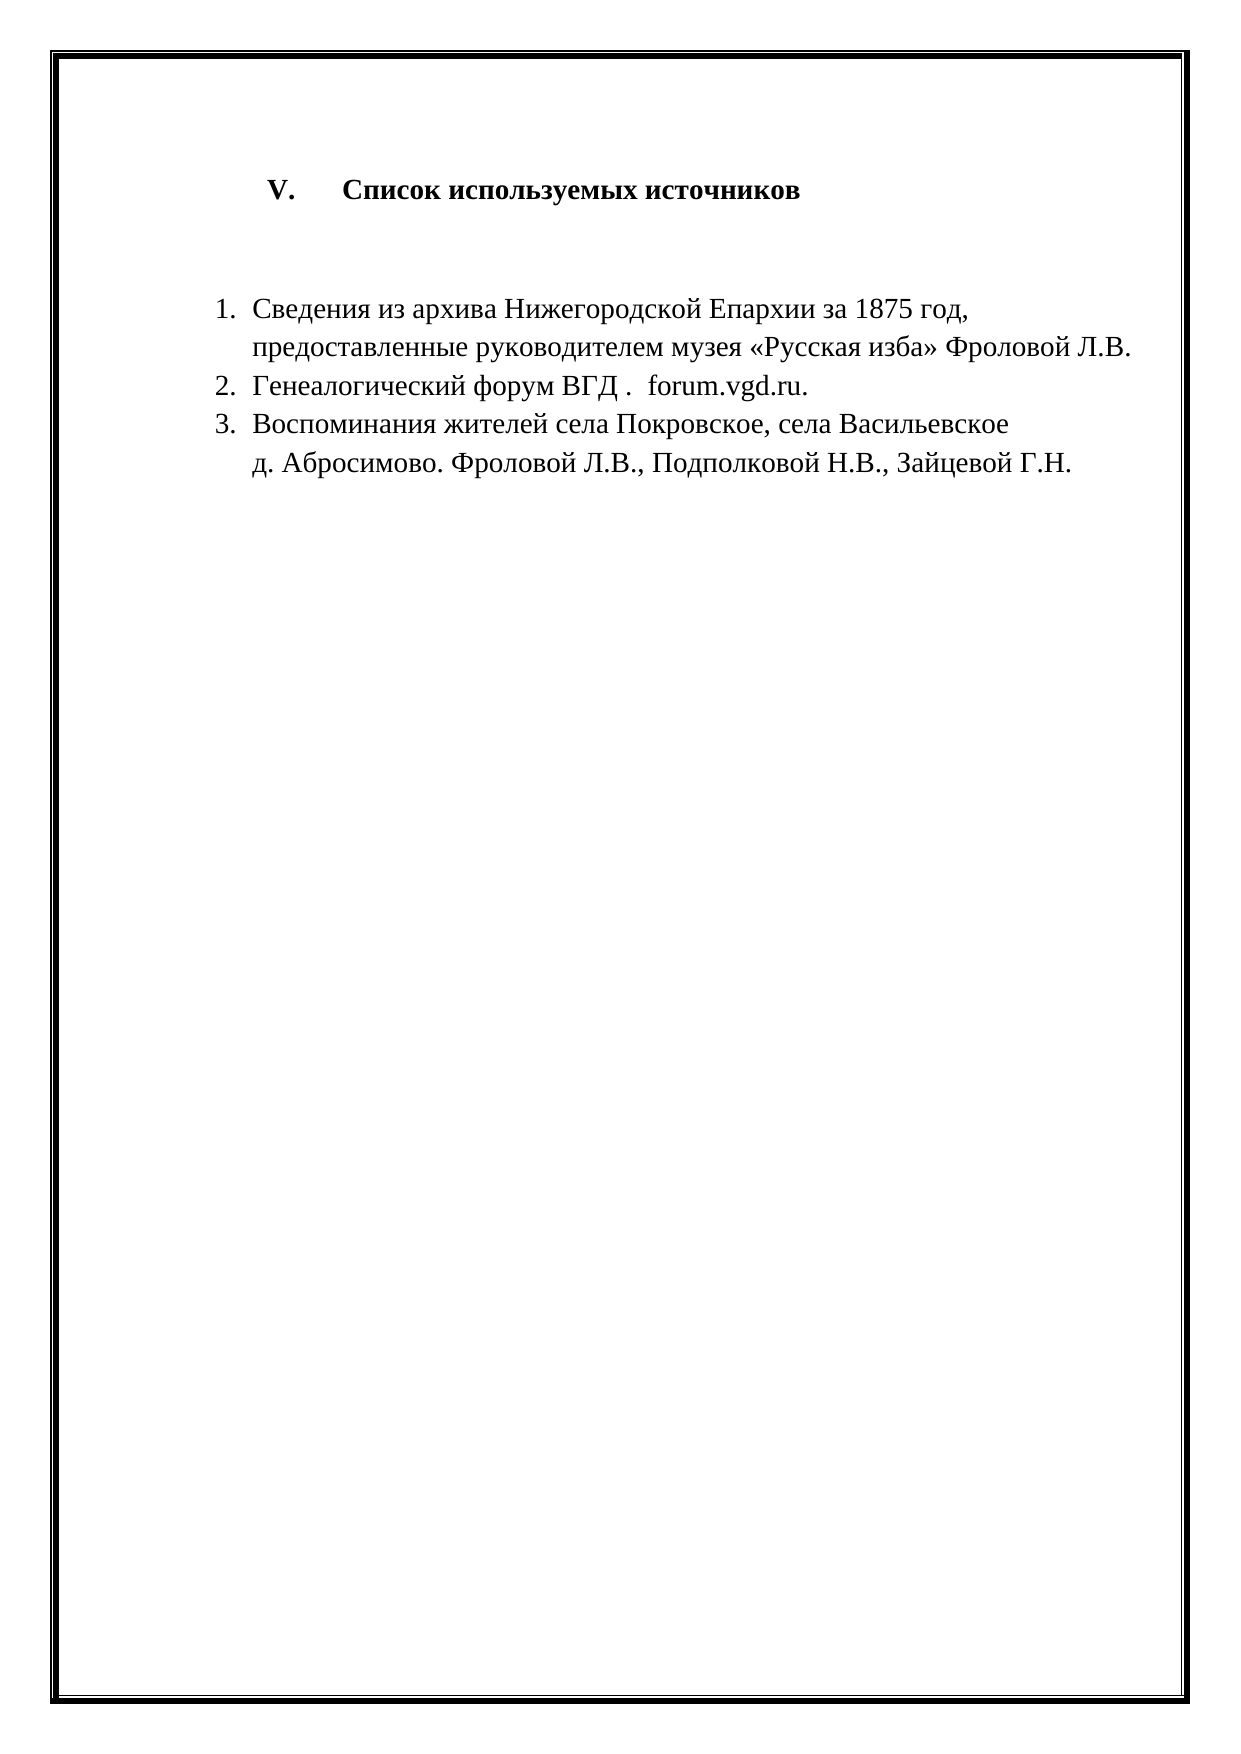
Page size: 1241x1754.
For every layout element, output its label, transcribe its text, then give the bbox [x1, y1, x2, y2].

list Воспоминания жителей села Покровское, села Васильевское д. Абросимово. Фроловой Л.В., Подполковой Н.В., Зайцевой Г.Н. [214, 406, 1152, 478]
list Сведения из архива Нижегородской Епархии за 1875 год, предоставленные руководителем музея «Русская изба» Фроловой Л.В. [214, 291, 1152, 363]
list Генеалогический форум ВГД . forum.vgd.ru. [214, 368, 1152, 401]
list Список используемых источников [267, 172, 1152, 206]
